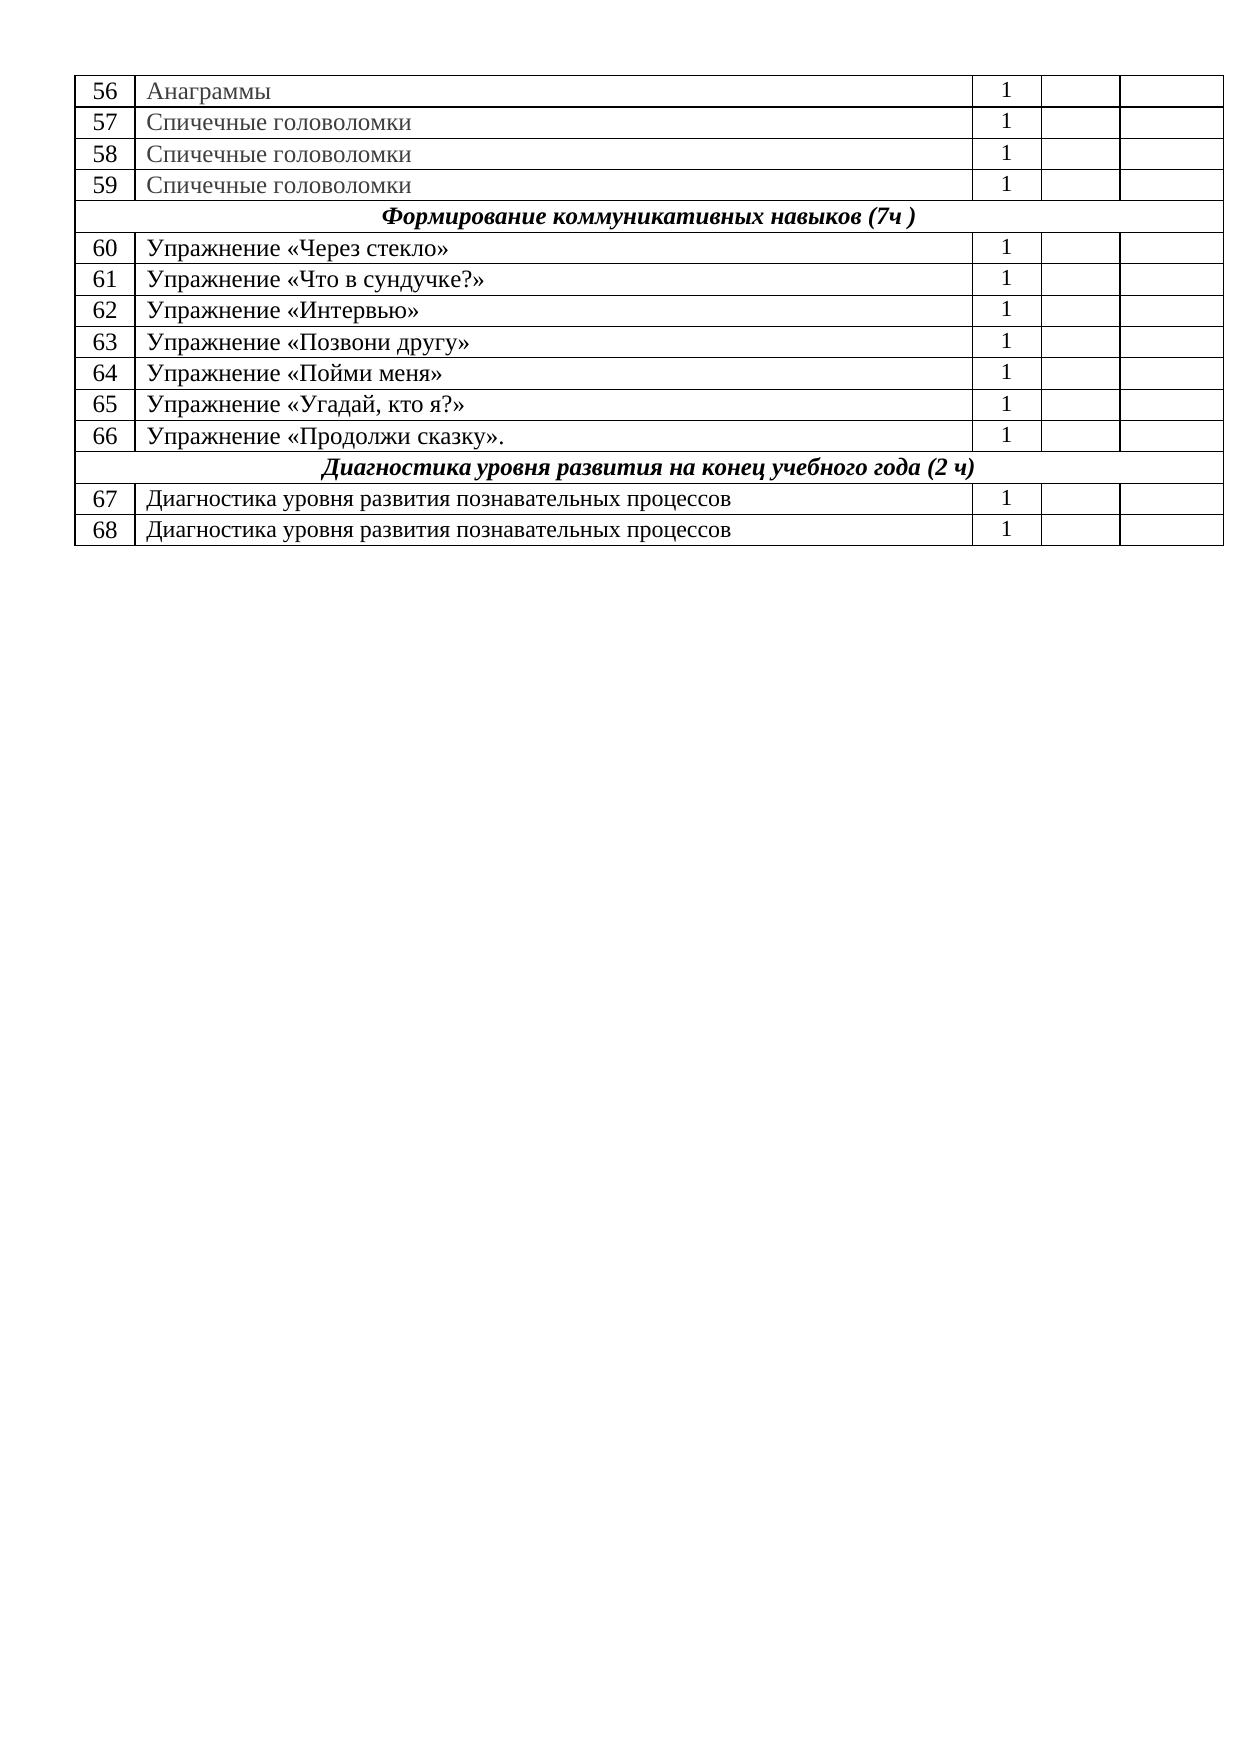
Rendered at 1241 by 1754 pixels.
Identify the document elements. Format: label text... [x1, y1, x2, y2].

table_cell [1042, 170, 1119, 200]
table_cell [1042, 108, 1119, 138]
table_cell Спичечные головоломки [136, 139, 972, 169]
table_cell [1042, 358, 1119, 388]
table_cell Упражнение «Что в сундучке?» [136, 264, 972, 294]
table_cell [1042, 296, 1119, 326]
table_cell 68 [76, 515, 134, 545]
table_cell Упражнение «Позвони другу» [136, 327, 972, 357]
table_cell 58 [76, 139, 134, 169]
table_cell 60 [76, 233, 134, 263]
table_cell Упражнение «Интервью» [136, 296, 972, 326]
table_cell [1042, 327, 1119, 357]
table_cell Анаграммы [136, 76, 972, 106]
table_cell [1121, 233, 1223, 263]
table_cell 63 [76, 327, 134, 357]
table_cell Формирование коммуникативных навыков (7ч ) [76, 201, 1223, 232]
table_cell Упражнение «Продолжи сказку». [136, 421, 972, 451]
table_cell [1042, 515, 1119, 545]
table_cell 1 [973, 358, 1041, 388]
table_cell 67 [76, 484, 134, 514]
table_cell 66 [76, 421, 134, 451]
table_cell [1121, 296, 1223, 326]
table_cell 1 [973, 515, 1041, 545]
table_cell Диагностика уровня развития познавательных процессов [136, 515, 972, 545]
table_cell 1 [973, 108, 1041, 138]
table_cell Спичечные головоломки [136, 170, 972, 200]
table_cell 64 [76, 358, 134, 388]
table_cell 62 [76, 296, 134, 326]
table_cell 1 [973, 296, 1041, 326]
table_cell Упражнение «Угадай, кто я?» [136, 390, 972, 420]
table_cell 61 [76, 264, 134, 294]
table_cell [1121, 390, 1223, 420]
table_cell 1 [973, 390, 1041, 420]
table_cell [1121, 327, 1223, 357]
table_cell [1042, 76, 1119, 106]
table_cell 1 [973, 170, 1041, 200]
table_cell [1121, 170, 1223, 200]
table_cell [1042, 484, 1119, 514]
table_cell [1121, 76, 1223, 106]
table_cell [1121, 515, 1223, 545]
table_cell 1 [973, 76, 1041, 106]
table_cell [1121, 108, 1223, 138]
table_cell 1 [973, 233, 1041, 263]
table_cell 1 [973, 484, 1041, 514]
table_cell [1042, 139, 1119, 169]
table_cell Упражнение «Через стекло» [136, 233, 972, 263]
table_cell Диагностика уровня развития познавательных процессов [136, 484, 972, 514]
table_cell [1121, 139, 1223, 169]
table_cell 59 [76, 170, 134, 200]
table_cell 56 [76, 76, 134, 106]
table_cell [1042, 264, 1119, 294]
table_cell 1 [973, 139, 1041, 169]
table_cell 57 [76, 108, 134, 138]
table_cell [1042, 390, 1119, 420]
table_cell 1 [973, 264, 1041, 294]
table_cell [1121, 421, 1223, 451]
table_cell Упражнение «Пойми меня» [136, 358, 972, 388]
table_cell 1 [973, 327, 1041, 357]
table_cell Диагностика уровня развития на конец учебного года (2 ч) [76, 452, 1223, 483]
table_cell [1121, 484, 1223, 514]
table_cell [1121, 358, 1223, 388]
table_cell Спичечные головоломки [136, 108, 972, 138]
table_cell 65 [76, 390, 134, 420]
table_cell 1 [973, 421, 1041, 451]
table_cell [1042, 233, 1119, 263]
table_cell [1121, 264, 1223, 294]
table_cell [1042, 421, 1119, 451]
